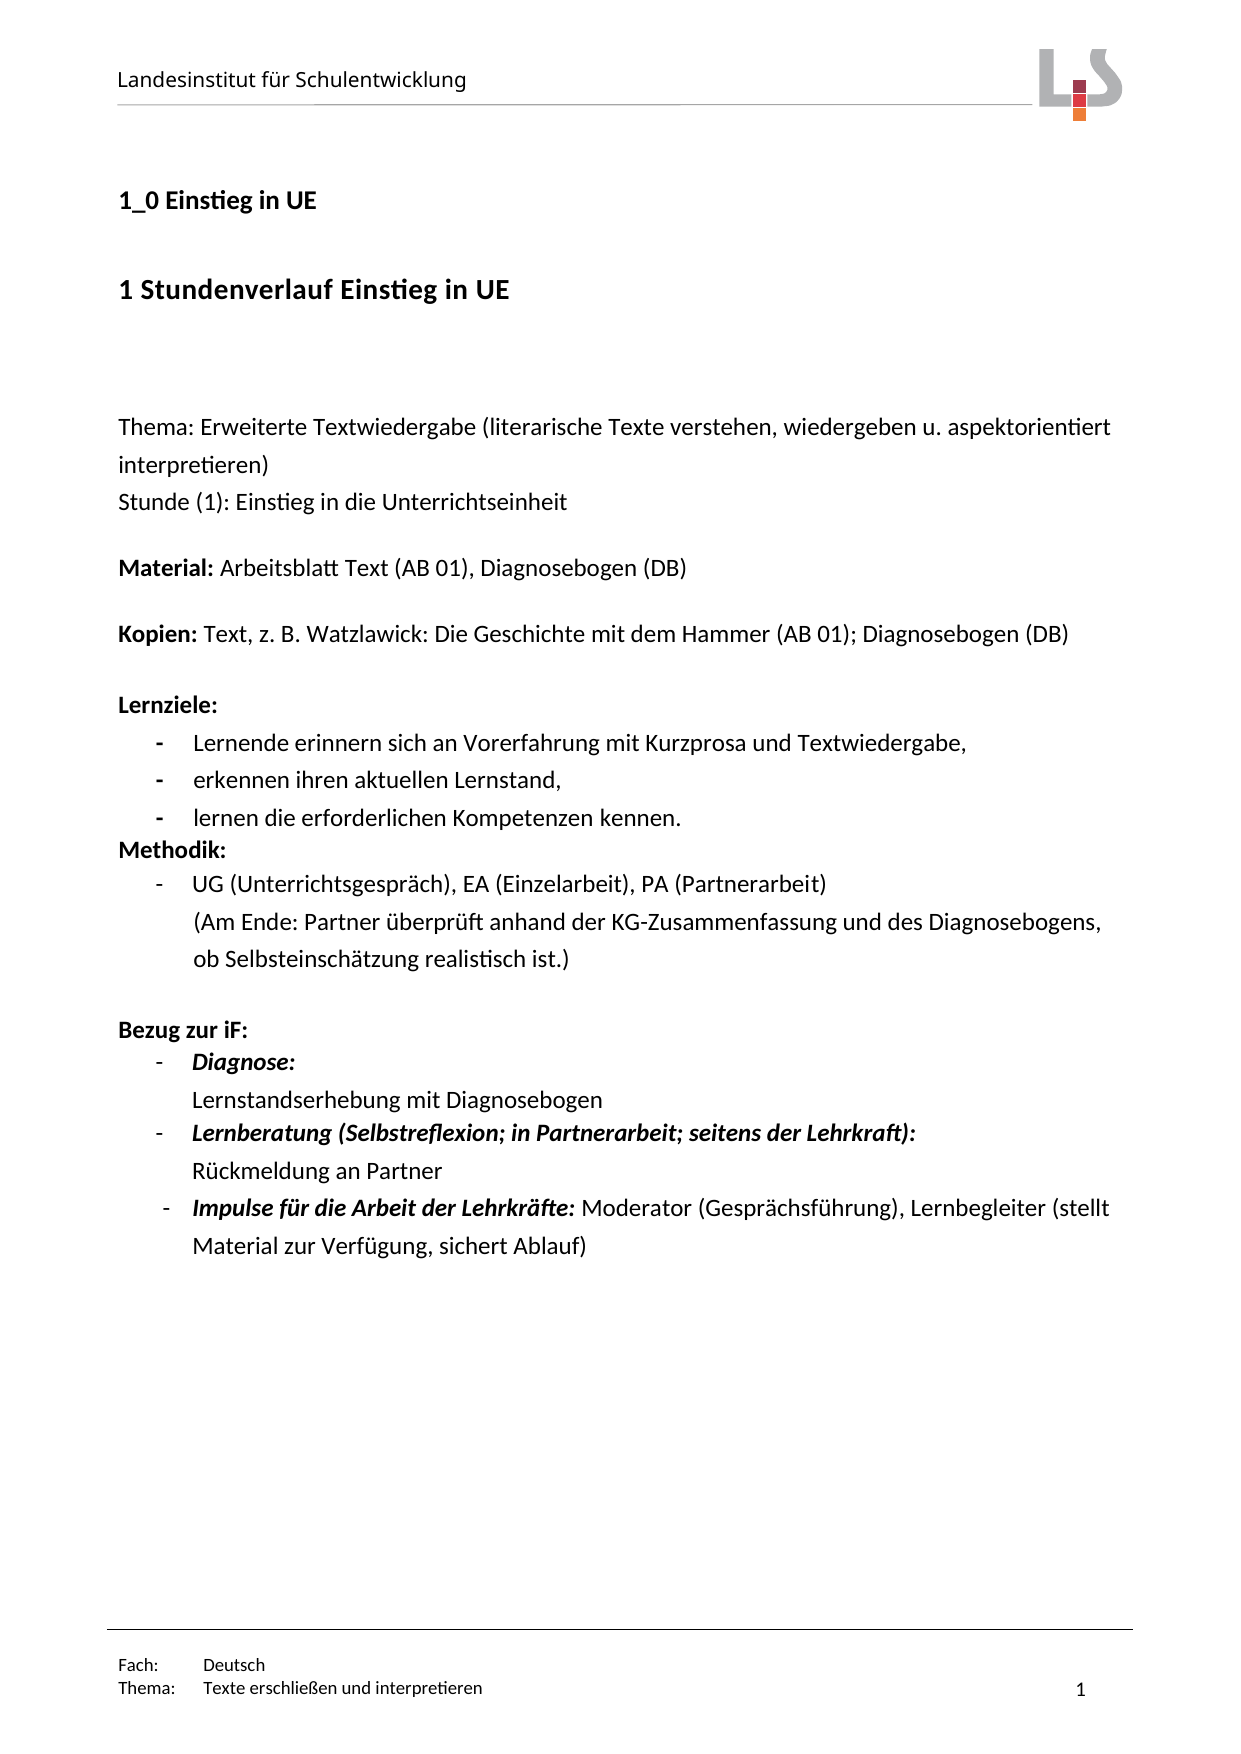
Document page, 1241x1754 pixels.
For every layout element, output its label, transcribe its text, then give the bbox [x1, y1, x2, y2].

list lernen die erforderlichen Kompetenzen kennen. [156, 795, 1122, 832]
text Bezug zur iF: [118, 1007, 1122, 1044]
text Kopien: Text, z. B. Watzlawick: Die Geschichte mit dem Hammer (AB 01); Diagnosebogen (DB) [118, 616, 1122, 649]
text Stunde (1): Einstieg in die Unterrichtseinheit [118, 479, 1122, 517]
text - UG (Unterrichtsgespräch), EA (Einzelarbeit), PA (Partnerarbeit) [118, 866, 1122, 899]
subtitle 1_0 Einstieg in UE [118, 177, 1122, 217]
list Lernende erinnern sich an Vorerfahrung mit Kurzprosa und Textwiedergabe, [156, 720, 1122, 757]
text Methodik: [118, 832, 1122, 866]
text Thema: Erweiterte Textwiedergabe (literarische Texte verstehen, wiedergeben u. aspektorientiert interpretieren) [118, 404, 1122, 479]
text Rückmeldung an Partner [118, 1148, 1122, 1186]
text (Am Ende: Partner überprüft anhand der KG-Zusammenfassung und des Diagnosebogens, ob Selbsteinschätzung realistisch ist.) [193, 899, 1122, 974]
text - Impulse für die Arbeit der Lehrkräfte: Moderator (Gesprächsführung), Lernbegleiter (stellt Material zur Verfügung, sichert Ablauf) [162, 1186, 1122, 1261]
text Lernstandserhebung mit Diagnosebogen [118, 1077, 1122, 1115]
text - Diagnose: [118, 1044, 1122, 1077]
title 1 Stundenverlauf Einstieg in UE [118, 271, 1122, 307]
list erkennen ihren aktuellen Lernstand, [156, 757, 1122, 795]
text - Lernberatung (Selbstreflexion; in Partnerarbeit; seitens der Lehrkraft): [118, 1115, 1122, 1148]
text Lernziele: [118, 682, 1122, 720]
text Material: Arbeitsblatt Text (AB 01), Diagnosebogen (DB) [118, 550, 1122, 583]
